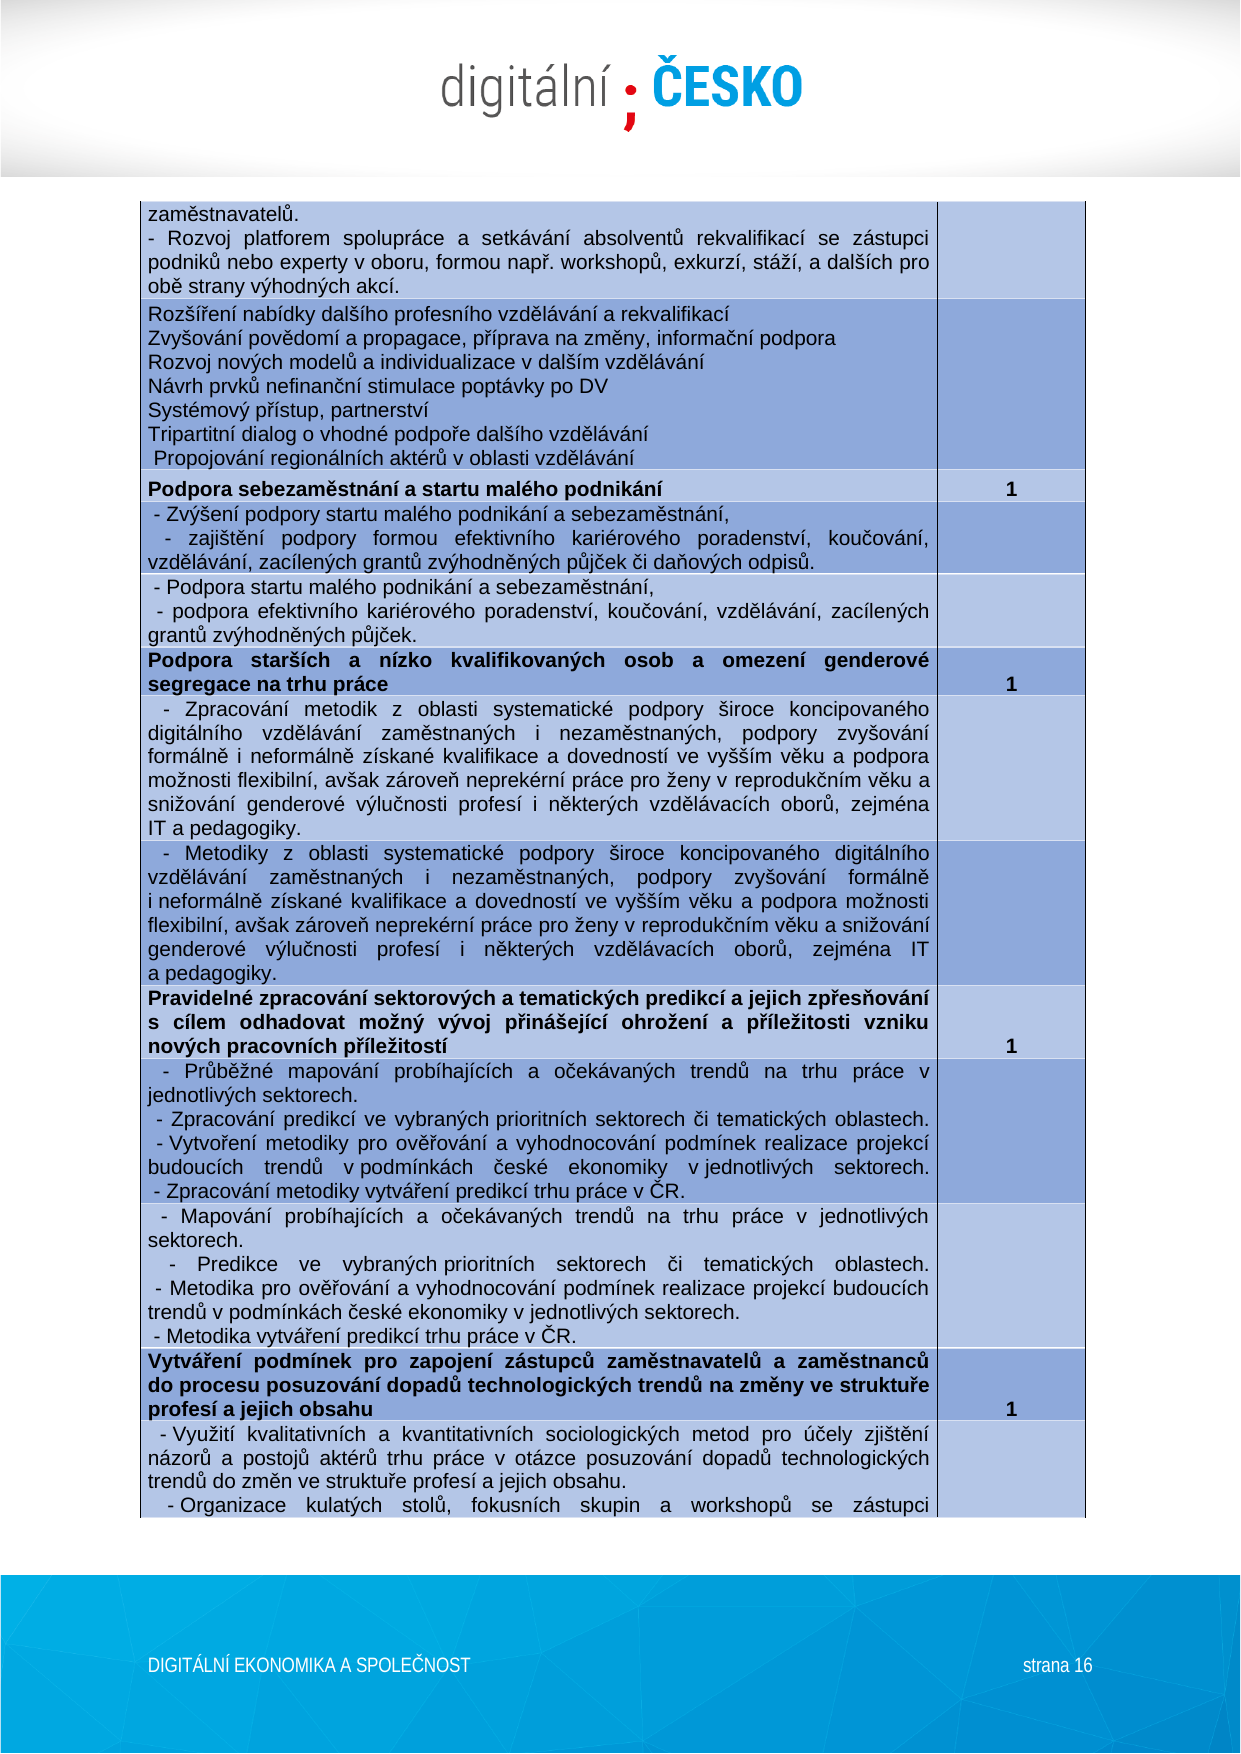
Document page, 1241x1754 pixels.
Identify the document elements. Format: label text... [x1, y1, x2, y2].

table_cell [938, 696, 1085, 840]
table_cell - Zpracování metodik z oblasti systematické podpory široce koncipovaného digitálního vzdělávání zaměstnaných i nezaměstnaných, podpory zvyšování formálně i neformálně získané kvalifikace a dovedností ve vyšším věku a podpora možnosti flexibilní, avšak zároveň neprekérní práce pro ženy v reprodukčním věku a snižování genderové výlučnosti profesí i některých vzdělávacích oborů, zejména IT a pedagogiky. [141, 696, 937, 840]
table_cell Vytváření podmínek pro zapojení zástupců zaměstnavatelů a zaměstnanců do procesu posuzování dopadů technologických trendů na změny ve struktuře profesí a jejich obsahu [141, 1349, 937, 1420]
table_cell Podpora sebezaměstnání a startu malého podnikání [141, 470, 937, 501]
table_cell Pravidelné zpracování sektorových a tematických predikcí a jejich zpřesňování s cílem odhadovat možný vývoj přinášející ohrožení a příležitosti vzniku nových pracovních příležitostí [141, 986, 937, 1058]
table_cell Podpora starších a nízko kvalifikovaných osob a omezení genderové segregace na trhu práce [141, 648, 937, 695]
picture [0, 0, 1241, 177]
table_cell - Podpora startu malého podnikání a sebezaměstnání, - podpora efektivního kariérového poradenství, koučování, vzdělávání, zacílených grantů zvýhodněných půjček. [141, 575, 937, 646]
table_cell [938, 299, 1085, 469]
table_cell [938, 202, 1085, 298]
table_cell Rozšíření nabídky dalšího profesního vzdělávání a rekvalifikací Zvyšování povědomí a propagace, příprava na změny, informační podpora Rozvoj nových modelů a individualizace v dalším vzdělávání Návrh prvků nefinanční stimulace poptávky po DV Systémový přístup, partnerství Tripartitní dialog o vhodné podpoře dalšího vzdělávání Propojování regionálních aktérů v oblasti vzdělávání [141, 299, 937, 469]
table_cell [938, 502, 1085, 573]
table_cell [938, 1204, 1085, 1347]
table_cell - Zvýšení podpory startu malého podnikání a sebezaměstnání, - zajištění podpory formou efektivního kariérového poradenství, koučování, vzdělávání, zacílených grantů zvýhodněných půjček či daňových odpisů. [141, 502, 937, 573]
table_cell 1 [938, 1349, 1085, 1420]
table_cell 1 [938, 470, 1085, 501]
table_cell 1 [938, 986, 1085, 1058]
table_cell [938, 575, 1085, 646]
table_cell [938, 1059, 1085, 1203]
table_cell 1 [938, 648, 1085, 695]
table_cell - Průběžné mapování probíhajících a očekávaných trendů na trhu práce v jednotlivých sektorech. - Zpracování predikcí ve vybraných prioritních sektorech či tematických oblastech. - Vytvoření metodiky pro ověřování a vyhodnocování podmínek realizace projekcí budoucích trendů v podmínkách české ekonomiky v jednotlivých sektorech. - Zpracování metodiky vytváření predikcí trhu práce v ČR. [141, 1059, 937, 1203]
table_cell - Mapování probíhajících a očekávaných trendů na trhu práce v jednotlivých sektorech. - Predikce ve vybraných prioritních sektorech či tematických oblastech. - Metodika pro ověřování a vyhodnocování podmínek realizace projekcí budoucích trendů v podmínkách české ekonomiky v jednotlivých sektorech. - Metodika vytváření predikcí trhu práce v ČR. [141, 1204, 937, 1347]
table_cell [938, 1421, 1085, 1517]
table_cell - Metodiky z oblasti systematické podpory široce koncipovaného digitálního vzdělávání zaměstnaných i nezaměstnaných, podpory zvyšování formálně i neformálně získané kvalifikace a dovedností ve vyšším věku a podpora možnosti flexibilní, avšak zároveň neprekérní práce pro ženy v reprodukčním věku a snižování genderové výlučnosti profesí i některých vzdělávacích oborů, zejména IT a pedagogiky. [141, 841, 937, 985]
table_cell [938, 841, 1085, 985]
